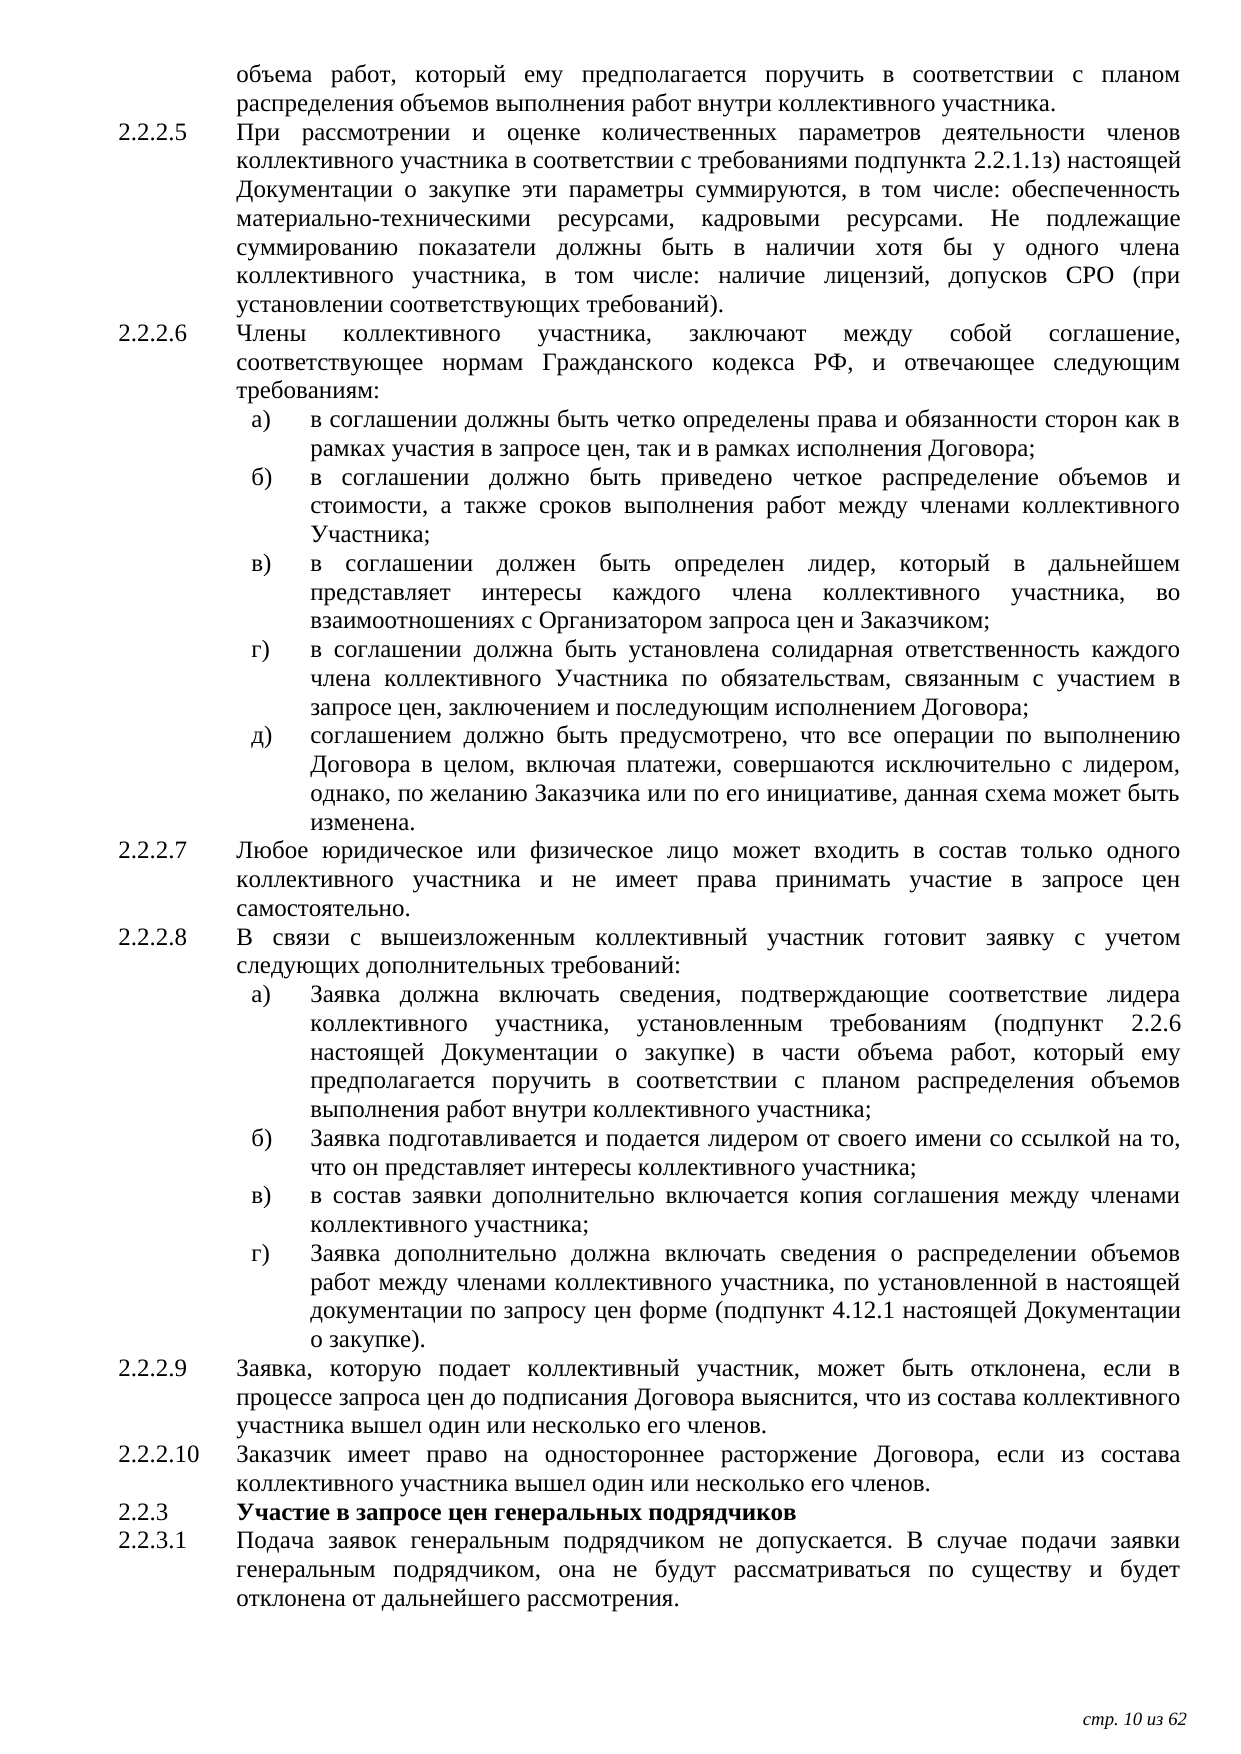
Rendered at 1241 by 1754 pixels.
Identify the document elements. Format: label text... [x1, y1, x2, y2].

list Заказчик имеет право на одностороннее расторжение Договора, если из состава коллективного участника вышел один или несколько его членов. [118, 1439, 1181, 1497]
text Заявка дополнительно должна включать сведения о распределении объемов работ между членами коллективного участника, по установленной в настоящей документации по запросу цен форме (подпункт 4.12.1 настоящей Документации о закупке). [251, 1238, 1181, 1353]
text Члены коллективного участника, заключают между собой соглашение, соответствующее нормам Гражданского кодекса РФ, и отвечающее следующим требованиям: [118, 318, 1181, 404]
text в соглашении должен быть определен лидер, который в дальнейшем представляет интересы каждого члена коллективного участника, во взаимоотношениях с Организатором запроса цен и Заказчиком; [251, 548, 1181, 634]
text В связи с вышеизложенным коллективный участник готовит заявку с учетом следующих дополнительных требований: [118, 922, 1181, 979]
text Подача заявок генеральным подрядчиком не допускается. В случае подачи заявки генеральным подрядчиком, она не будут рассматриваться по существу и будет отклонена от дальнейшего рассмотрения. [118, 1525, 1181, 1612]
text Заявка должна включать сведения, подтверждающие соответствие лидера коллективного участника, установленным требованиям (подпункт 2.2.6 настоящей Документации о закупке) в части объема работ, который ему предполагается поручить в соответствии с планом распределения объемов выполнения работ внутри коллективного участника; [251, 979, 1181, 1123]
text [118, 59, 1181, 117]
text При рассмотрении и оценке количественных параметров деятельности членов коллективного участника в соответствии с требованиями подпункта 2.2.1.1з) настоящей Документации о закупке эти параметры суммируются, в том числе: обеспеченность материально-техническими ресурсами, кадровыми ресурсами. Не подлежащие суммированию показатели должны быть в наличии хотя бы у одного члена коллективного участника, в том числе: наличие лицензий, допусков СРО (при установлении соответствующих требований). [118, 117, 1181, 318]
text Заявка подготавливается и подается лидером от своего имени со ссылкой на то, что он представляет интересы коллективного участника; [251, 1123, 1181, 1180]
text в соглашении должна быть установлена солидарная ответственность каждого члена коллективного Участника по обязательствам, связанным с участием в запросе цен, заключением и последующим исполнением Договора; [251, 634, 1181, 720]
text в соглашении должно быть приведено четкое распределение объемов и стоимости, а также сроков выполнения работ между членами коллективного Участника; [251, 462, 1181, 548]
text в состав заявки дополнительно включается копия соглашения между членами коллективного участника; [251, 1180, 1181, 1238]
text Заявка, которую подает коллективный участник, может быть отклонена, если в процессе запроса цен до подписания Договора выяснится, что из состава коллективного участника вышел один или несколько его членов. [118, 1353, 1181, 1439]
list Участие в запросе цен генеральных подрядчиков [118, 1497, 1181, 1525]
text в соглашении должны быть четко определены права и обязанности сторон как в рамках участия в запросе цен, так и в рамках исполнения Договора; [251, 404, 1181, 462]
text соглашением должно быть предусмотрено, что все операции по выполнению Договора в целом, включая платежи, совершаются исключительно с лидером, однако, по желанию Заказчика или по его инициативе, данная схема может быть изменена. [251, 720, 1181, 835]
text Любое юридическое или физическое лицо может входить в состав только одного коллективного участника и не имеет права принимать участие в запросе цен самостоятельно. [118, 835, 1181, 922]
